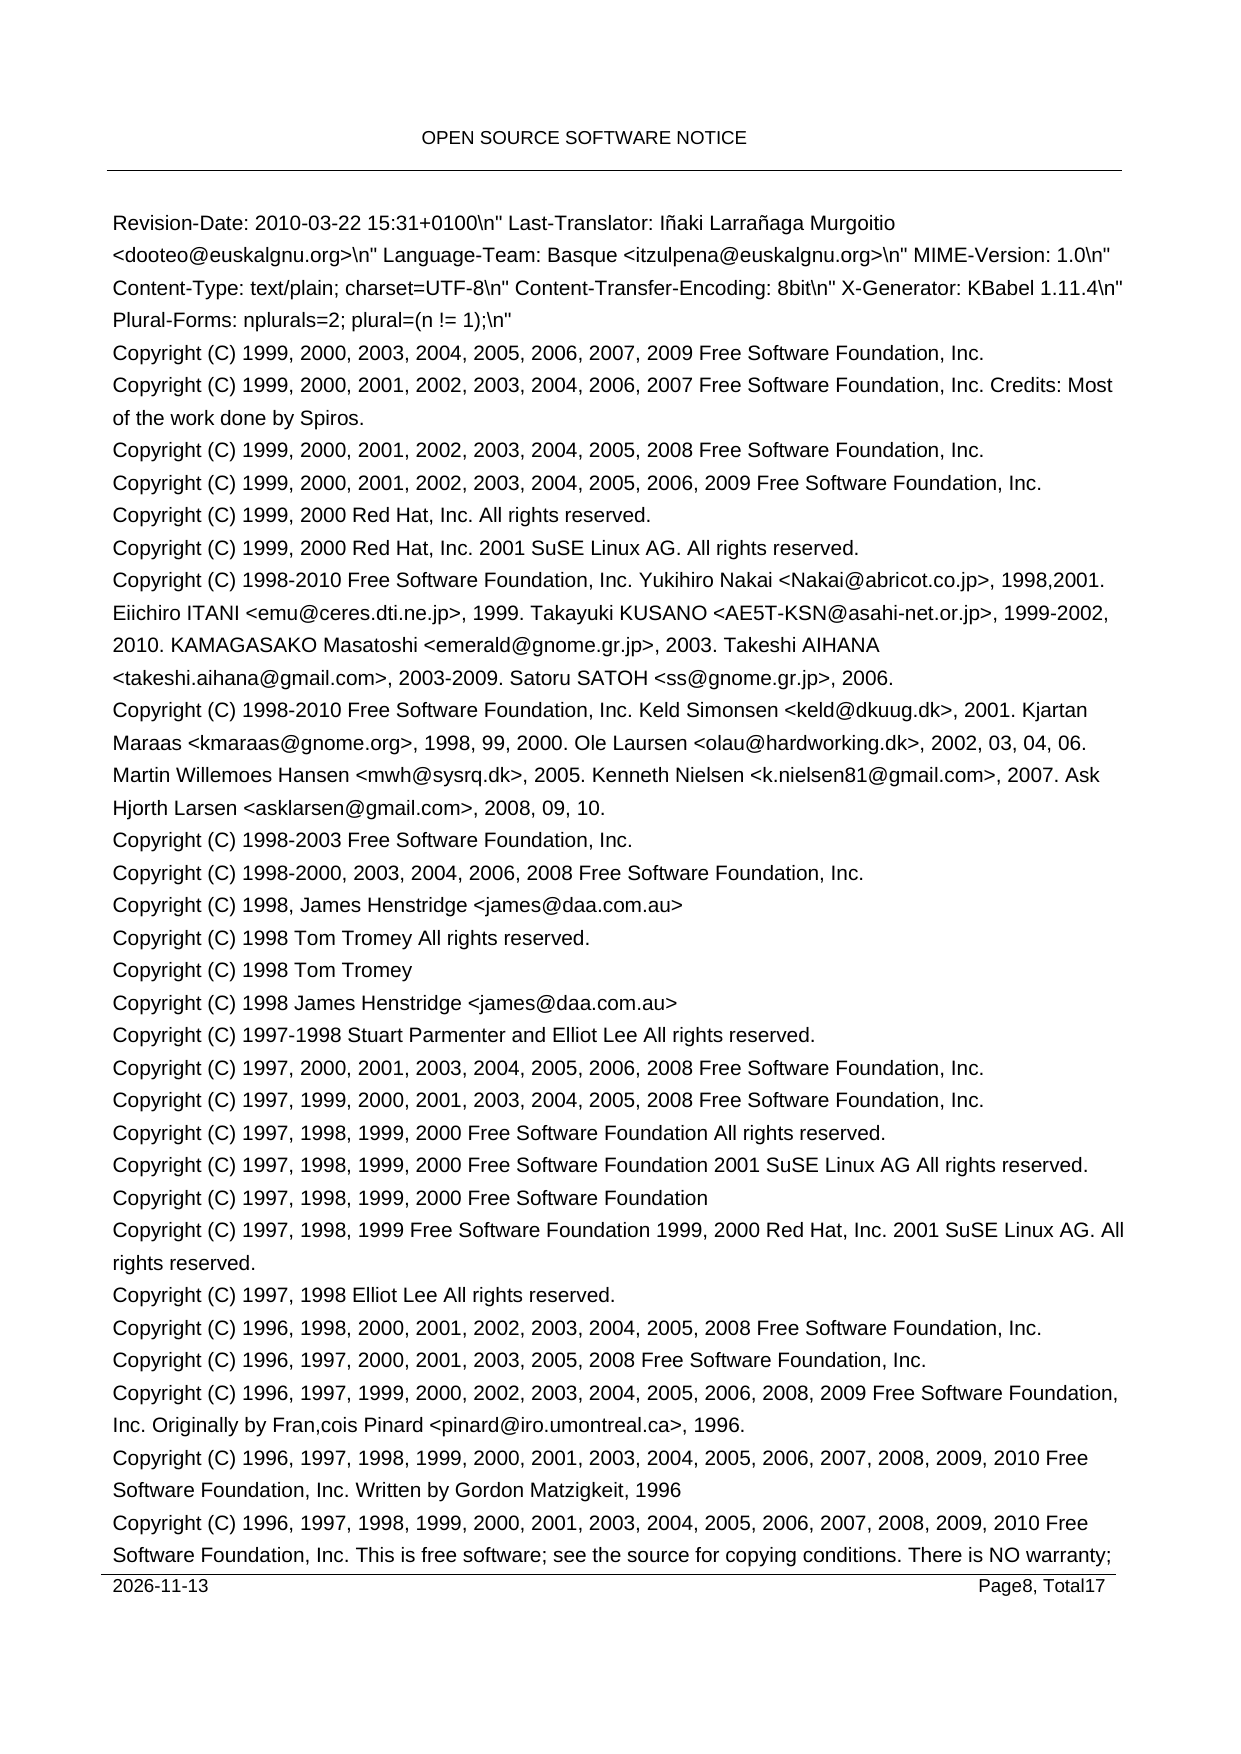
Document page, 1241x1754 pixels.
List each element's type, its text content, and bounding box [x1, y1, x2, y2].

text Copyright (C) 1998-2003 Free Software Foundation, Inc. [112, 824, 1128, 856]
text Copyright (C) 1998 James Henstridge <james@daa.com.au> [112, 986, 1128, 1019]
text Copyright (C) 1998, James Henstridge <james@daa.com.au> [112, 889, 1128, 921]
text Copyright (C) 1997, 1998, 1999, 2000 Free Software Foundation All rights reserved. [112, 1116, 1128, 1149]
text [112, 206, 1128, 336]
text Copyright (C) 1997, 1998, 1999 Free Software Foundation 1999, 2000 Red Hat, Inc. 2001 SuSE Linux AG. All rights reserved. [112, 1214, 1128, 1279]
text Copyright (C) 1998-2000, 2003, 2004, 2006, 2008 Free Software Foundation, Inc. [112, 856, 1128, 889]
text Copyright (C) 1996, 1997, 1999, 2000, 2002, 2003, 2004, 2005, 2006, 2008, 2009 Free Software Foundation, Inc. Originally by Fran,cois Pinard <pinard@iro.umontreal.ca>, 1996. [112, 1376, 1128, 1441]
text Copyright (C) 1996, 1997, 2000, 2001, 2003, 2005, 2008 Free Software Foundation, Inc. [112, 1344, 1128, 1376]
text Copyright (C) 1996, 1998, 2000, 2001, 2002, 2003, 2004, 2005, 2008 Free Software Foundation, Inc. [112, 1311, 1128, 1344]
text Copyright (C) 1997, 1998, 1999, 2000 Free Software Foundation [112, 1181, 1128, 1214]
text Copyright (C) 1997, 1999, 2000, 2001, 2003, 2004, 2005, 2008 Free Software Foundation, Inc. [112, 1084, 1128, 1116]
text Copyright (C) 1998-2010 Free Software Foundation, Inc. Yukihiro Nakai <Nakai@abricot.co.jp>, 1998,2001. Eiichiro ITANI <emu@ceres.dti.ne.jp>, 1999. Takayuki KUSANO <AE5T-KSN@asahi-net.or.jp>, 1999-2002, 2010. KAMAGASAKO Masatoshi <emerald@gnome.gr.jp>, 2003. Takeshi AIHANA <takeshi.aihana@gmail.com>, 2003-2009. Satoru SATOH <ss@gnome.gr.jp>, 2006. [112, 564, 1128, 694]
text Copyright (C) 1997, 1998, 1999, 2000 Free Software Foundation 2001 SuSE Linux AG All rights reserved. [112, 1149, 1128, 1181]
text Copyright (C) 1999, 2000, 2003, 2004, 2005, 2006, 2007, 2009 Free Software Foundation, Inc. [112, 336, 1128, 369]
text Copyright (C) 1999, 2000 Red Hat, Inc. All rights reserved. [112, 499, 1128, 531]
text Copyright (C) 1998-2010 Free Software Foundation, Inc. Keld Simonsen <keld@dkuug.dk>, 2001. Kjartan Maraas <kmaraas@gnome.org>, 1998, 99, 2000. Ole Laursen <olau@hardworking.dk>, 2002, 03, 04, 06. Martin Willemoes Hansen <mwh@sysrq.dk>, 2005. Kenneth Nielsen <k.nielsen81@gmail.com>, 2007. Ask Hjorth Larsen <asklarsen@gmail.com>, 2008, 09, 10. [112, 694, 1128, 824]
text Copyright (C) 1999, 2000 Red Hat, Inc. 2001 SuSE Linux AG. All rights reserved. [112, 531, 1128, 564]
text Copyright (C) 1999, 2000, 2001, 2002, 2003, 2004, 2006, 2007 Free Software Foundation, Inc. Credits: Most of the work done by Spiros. [112, 369, 1128, 434]
text Copyright (C) 1999, 2000, 2001, 2002, 2003, 2004, 2005, 2008 Free Software Foundation, Inc. [112, 434, 1128, 466]
text Copyright (C) 1997-1998 Stuart Parmenter and Elliot Lee All rights reserved. [112, 1019, 1128, 1051]
text Copyright (C) 1999, 2000, 2001, 2002, 2003, 2004, 2005, 2006, 2009 Free Software Foundation, Inc. [112, 466, 1128, 499]
text Copyright (C) 1998 Tom Tromey [112, 954, 1128, 986]
text Copyright (C) 1997, 2000, 2001, 2003, 2004, 2005, 2006, 2008 Free Software Foundation, Inc. [112, 1051, 1128, 1084]
text Copyright (C) 1998 Tom Tromey All rights reserved. [112, 921, 1128, 954]
text Copyright (C) 1997, 1998 Elliot Lee All rights reserved. [112, 1279, 1128, 1311]
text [112, 1506, 1128, 1571]
text Copyright (C) 1996, 1997, 1998, 1999, 2000, 2001, 2003, 2004, 2005, 2006, 2007, 2008, 2009, 2010 Free Software Foundation, Inc. Written by Gordon Matzigkeit, 1996 [112, 1441, 1128, 1506]
